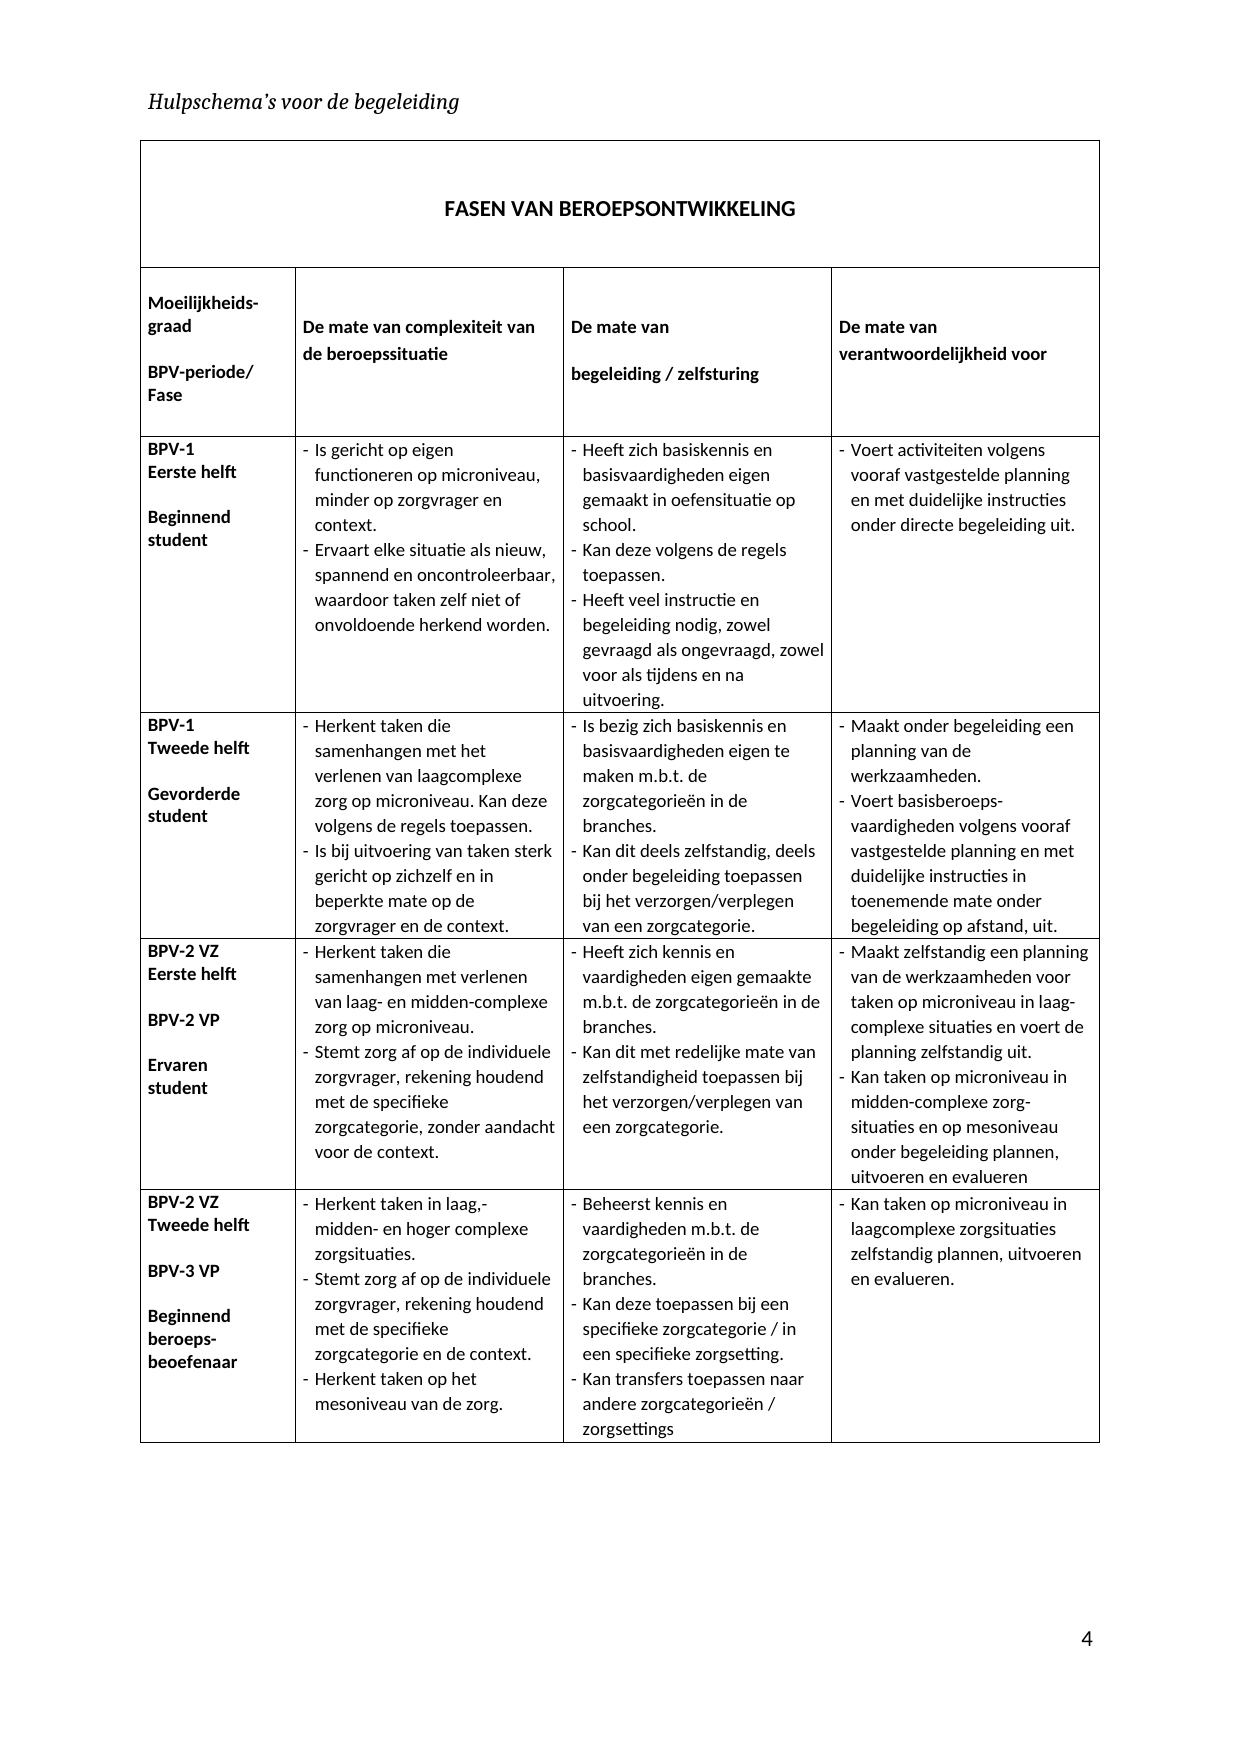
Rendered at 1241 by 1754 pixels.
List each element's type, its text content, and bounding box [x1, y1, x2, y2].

table_cell Is gericht op eigen functioneren op microniveau, minder op zorgvrager en context. Ervaart elke situatie als nieuw, spannend en oncontroleerbaar, waardoor taken zelf niet of onvoldoende herkend worden. [296, 437, 563, 712]
table_cell Maakt onder begeleiding een planning van de werkzaamheden. Voert basisberoeps- vaardigheden volgens vooraf vastgestelde planning en met duidelijke instructies in toenemende mate onder begeleiding op afstand, uit. [832, 713, 1099, 938]
table_cell Herkent taken die samenhangen met het verlenen van laagcomplexe zorg op microniveau. Kan deze volgens de regels toepassen. Is bij uitvoering van taken sterk gericht op zichzelf en in beperkte mate op de zorgvrager en de context. [296, 713, 563, 938]
table_cell Is bezig zich basiskennis en basisvaardigheden eigen te maken m.b.t. de zorgcategorieën in de branches. Kan dit deels zelfstandig, deels onder begeleiding toepassen bij het verzorgen/verplegen van een zorgcategorie. [564, 713, 831, 938]
table_cell BPV-2 VZ Tweede helft BPV-3 VP Beginnend beroeps-beoefenaar [141, 1190, 295, 1442]
table_cell Moeilijkheids-graad BPV-periode/ Fase [141, 268, 295, 436]
table_cell De mate van verantwoordelijkheid voor [832, 268, 1099, 436]
table_cell BPV-2 VZ Eerste helft BPV-2 VP Ervaren student [141, 939, 295, 1189]
table_cell Herkent taken in laag,- midden- en hoger complexe zorgsituaties. Stemt zorg af op de individuele zorgvrager, rekening houdend met de specifieke zorgcategorie en de context. Herkent taken op het mesoniveau van de zorg. [296, 1190, 563, 1442]
table_cell Kan taken op microniveau in laagcomplexe zorgsituaties zelfstandig plannen, uitvoeren en evalueren. [832, 1190, 1099, 1442]
table_cell De mate van begeleiding / zelfsturing [564, 268, 831, 436]
table_cell Voert activiteiten volgens vooraf vastgestelde planning en met duidelijke instructies onder directe begeleiding uit. [832, 437, 1099, 712]
text Hulpschema’s voor de begeleiding [148, 89, 1092, 115]
table_cell BPV-1 Eerste helft Beginnend student [141, 437, 295, 712]
table_cell De mate van complexiteit van de beroepssituatie [296, 268, 563, 436]
table_cell Heeft zich basiskennis en basisvaardigheden eigen gemaakt in oefensituatie op school. Kan deze volgens de regels toepassen. Heeft veel instructie en begeleiding nodig, zowel gevraagd als ongevraagd, zowel voor als tijdens en na uitvoering. [564, 437, 831, 712]
table_cell Herkent taken die samenhangen met verlenen van laag- en midden-complexe zorg op microniveau. Stemt zorg af op de individuele zorgvrager, rekening houdend met de specifieke zorgcategorie, zonder aandacht voor de context. [296, 939, 563, 1189]
table_cell Maakt zelfstandig een planning van de werkzaamheden voor taken op microniveau in laag-complexe situaties en voert de planning zelfstandig uit. Kan taken op microniveau in midden-complexe zorg-situaties en op mesoniveau onder begeleiding plannen, uitvoeren en evalueren [832, 939, 1099, 1189]
table_cell BPV-1 Tweede helft Gevorderde student [141, 713, 295, 938]
table_header fasen van BEROEPSontwikkeling [141, 141, 1099, 267]
table_cell Heeft zich kennis en vaardigheden eigen gemaakte m.b.t. de zorgcategorieën in de branches. Kan dit met redelijke mate van zelfstandigheid toepassen bij het verzorgen/verplegen van een zorgcategorie. [564, 939, 831, 1189]
table_cell Beheerst kennis en vaardigheden m.b.t. de zorgcategorieën in de branches. Kan deze toepassen bij een specifieke zorgcategorie / in een specifieke zorgsetting. Kan transfers toepassen naar andere zorgcategorieën / zorgsettings [564, 1190, 831, 1442]
